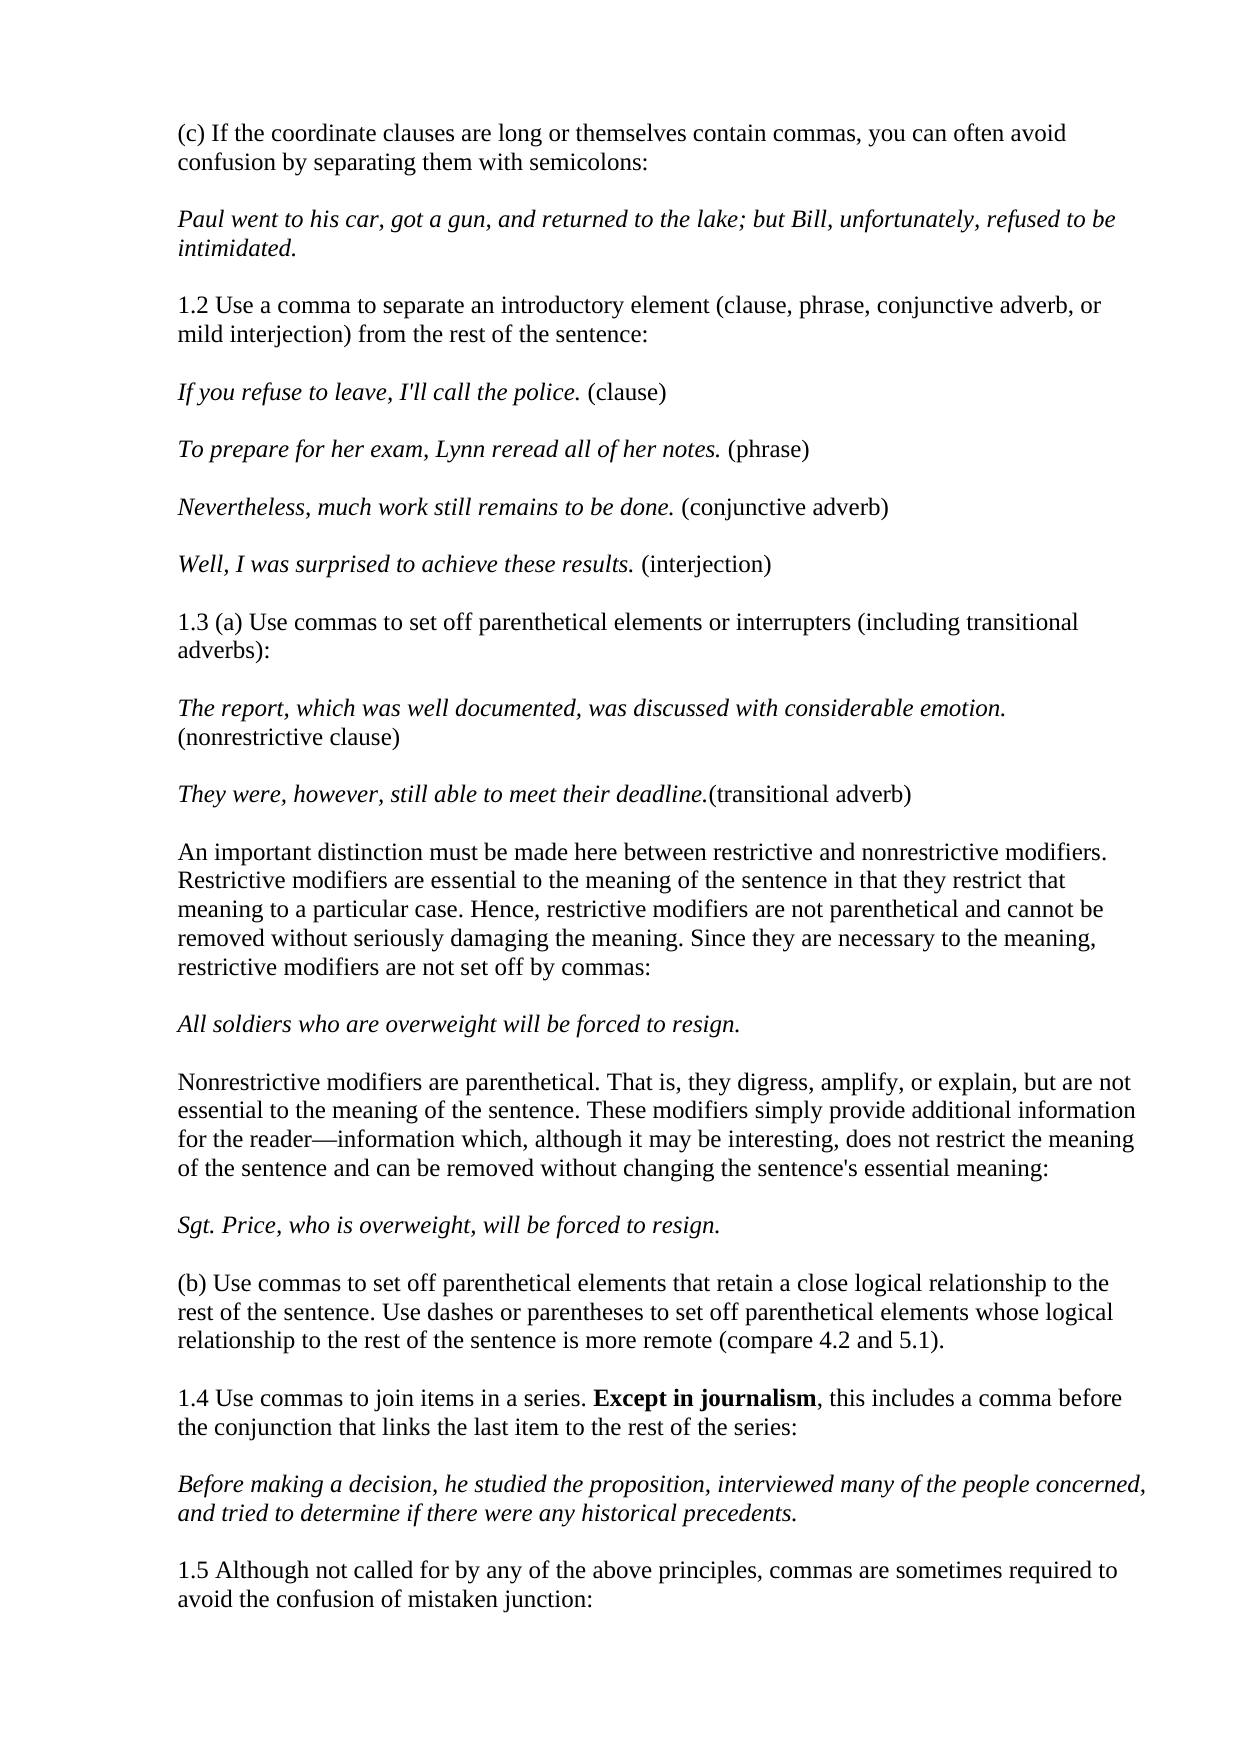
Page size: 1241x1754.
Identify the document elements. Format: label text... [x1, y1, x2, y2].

text Sgt. Price, who is overweight, will be forced to resign. [177, 1211, 1152, 1239]
text If you refuse to leave, I'll call the police. (clause) [177, 377, 1152, 406]
text The report, which was well documented, was discussed with considerable emotion. (nonrestrictive clause) [177, 693, 1152, 751]
text They were, however, still able to meet their deadline.(transitional adverb) [177, 779, 1152, 808]
text (b) Use commas to set off parenthetical elements that retain a close logical relationship to the rest of the sentence. Use dashes or parentheses to set off parenthetical elements whose logical relationship to the rest of the sentence is more remote (compare 4.2 and 5.1). [177, 1268, 1152, 1354]
text Nonrestrictive modifiers are parenthetical. That is, they digress, amplify, or explain, but are not essential to the meaning of the sentence. These modifiers simply provide additional information for the reader—information which, although it may be interesting, does not restrict the meaning of the sentence and can be removed without changing the sentence's essential meaning: [177, 1067, 1152, 1182]
text All soldiers who are overweight will be forced to resign. [177, 1009, 1152, 1038]
text Nevertheless, much work still remains to be done. (conjunctive adverb) [177, 492, 1152, 521]
text 1.3 (a) Use commas to set off parenthetical elements or interrupters (including transitional adverbs): [177, 607, 1152, 664]
text To prepare for her exam, Lynn reread all of her notes. (phrase) [177, 434, 1152, 463]
text 1.2 Use a comma to separate an introductory element (clause, phrase, conjunctive adverb, or mild interjection) from the rest of the sentence: [177, 291, 1152, 348]
text An important distinction must be made here between restrictive and nonrestrictive modifiers. Restrictive modifiers are essential to the meaning of the sentence in that they restrict that meaning to a particular case. Hence, restrictive modifiers are not parenthetical and cannot be removed without seriously damaging the meaning. Since they are necessary to the meaning, restrictive modifiers are not set off by commas: [177, 837, 1152, 981]
text 1.4 Use commas to join items in a series. Except in journalism, this includes a comma before the conjunction that links the last item to the rest of the series: [177, 1383, 1152, 1441]
text 1.5 Although not called for by any of the above principles, commas are sometimes required to avoid the confusion of mistaken junction: [177, 1556, 1152, 1613]
text Well, I was surprised to achieve these results. (interjection) [177, 549, 1152, 578]
text Paul went to his car, got a gun, and returned to the lake; but Bill, unfortunately, refused to be intimidated. [177, 204, 1152, 262]
text (c) If the coordinate clauses are long or themselves contain commas, you can often avoid confusion by separating them with semicolons: [177, 118, 1152, 176]
text Before making a decision, he studied the proposition, interviewed many of the people concerned, and tried to determine if there were any historical precedents. [177, 1469, 1152, 1527]
